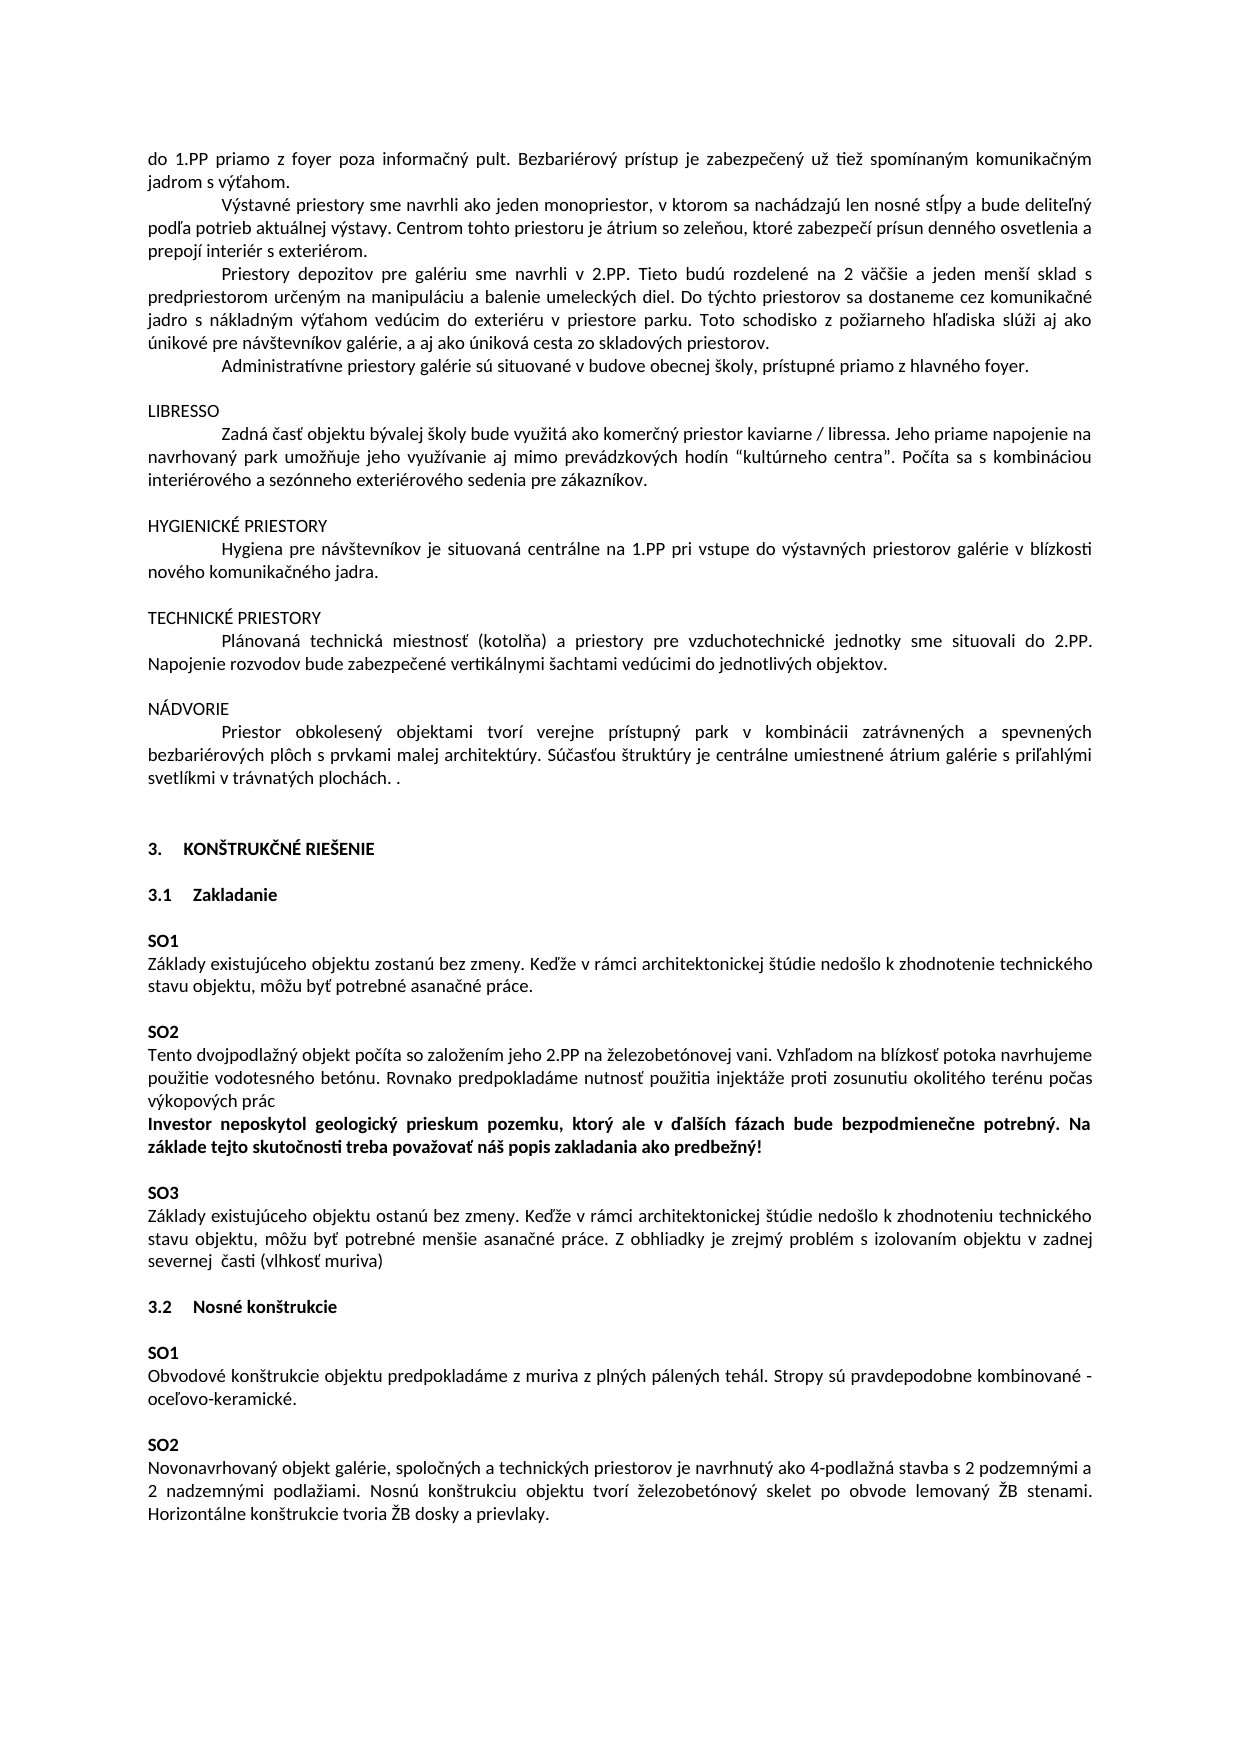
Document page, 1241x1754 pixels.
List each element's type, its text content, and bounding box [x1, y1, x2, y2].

text Hygiena pre návštevníkov je situovaná centrálne na 1.PP pri vstupe do výstavných priestorov galérie v blízkosti nového komunikačného jadra. [148, 537, 1093, 583]
text Základy existujúceho objektu zostanú bez zmeny. Keďže v rámci architektonickej štúdie nedošlo k zhodnotenie technického stavu objektu, môžu byť potrebné asanačné práce. [148, 952, 1093, 998]
text TECHNICKÉ PRIESTORY [148, 606, 1093, 629]
text HYGIENICKÉ PRIESTORY [148, 514, 1093, 537]
text SO2 [148, 1021, 1093, 1043]
text Plánovaná technická miestnosť (kotolňa) a priestory pre vzduchotechnické jednotky sme situovali do 2.PP. Napojenie rozvodov bude zabezpečené vertikálnymi šachtami vedúcimi do jednotlivých objektov. [148, 629, 1093, 675]
text SO2 [148, 1433, 1093, 1456]
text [148, 148, 1093, 193]
text Priestor obkolesený objektami tvorí verejne prístupný park v kombinácii zatrávnených a spevnených bezbariérových plôch s prvkami malej architektúry. Súčasťou štruktúry je centrálne umiestnené átrium galérie s priľahlými svetlíkmi v trávnatých plochách. . [148, 721, 1093, 789]
text NÁDVORIE [148, 698, 1093, 721]
text Investor neposkytol geologický prieskum pozemku, ktorý ale v ďalších fázach bude bezpodmienečne potrebný. Na základe tejto skutočnosti treba považovať náš popis zakladania ako predbežný! [148, 1112, 1093, 1158]
text Novonavrhovaný objekt galérie, spoločných a technických priestorov je navrhnutý ako 4-podlažná stavba s 2 podzemnými a 2 nadzemnými podlažiami. Nosnú konštrukciu objektu tvorí železobetónový skelet po obvode lemovaný ŽB stenami. Horizontálne konštrukcie tvoria ŽB dosky a prievlaky. [148, 1456, 1093, 1525]
text SO3 [148, 1181, 1093, 1204]
text LIBRESSO [148, 400, 1093, 423]
text SO1 [148, 929, 1093, 952]
text Zadná časť objektu bývalej školy bude využitá ako komerčný priestor kaviarne / libressa. Jeho priame napojenie na navrhovaný park umožňuje jeho využívanie aj mimo prevádzkových hodín “kultúrneho centra”. Počíta sa s kombináciou interiérového a sezónneho exteriérového sedenia pre zákazníkov. [148, 423, 1093, 491]
text SO1 [148, 1341, 1093, 1364]
text Obvodové konštrukcie objektu predpokladáme z muriva z plných pálených tehál. Stropy sú pravdepodobne kombinované - oceľovo-keramické. [148, 1364, 1093, 1410]
text Tento dvojpodlažný objekt počíta so založením jeho 2.PP na železobetónovej vani. Vzhľadom na blízkosť potoka navrhujeme použitie vodotesného betónu. Rovnako predpokladáme nutnosť použitia injektáže proti zosunutiu okolitého terénu počas výkopových prác [148, 1043, 1093, 1112]
text Základy existujúceho objektu ostanú bez zmeny. Keďže v rámci architektonickej štúdie nedošlo k zhodnoteniu technického stavu objektu, môžu byť potrebné menšie asanačné práce. Z obhliadky je zrejmý problém s izolovaním objektu v zadnej severnej časti (vlhkosť muriva) [148, 1204, 1093, 1273]
text 3.1 Zakladanie [148, 883, 1093, 906]
text 3.2 Nosné konštrukcie [148, 1296, 1093, 1318]
text Výstavné priestory sme navrhli ako jeden monopriestor, v ktorom sa nachádzajú len nosné stĺpy a bude deliteľný podľa potrieb aktuálnej výstavy. Centrom tohto priestoru je átrium so zeleňou, ktoré zabezpečí prísun denného osvetlenia a prepojí interiér s exteriérom. [148, 193, 1093, 262]
text 3. KONŠTRUKČNÉ RIEŠENIE [148, 837, 1093, 860]
text Administratívne priestory galérie sú situované v budove obecnej školy, prístupné priamo z hlavného foyer. [148, 354, 1093, 377]
text Priestory depozitov pre galériu sme navrhli v 2.PP. Tieto budú rozdelené na 2 väčšie a jeden menší sklad s predpriestorom určeným na manipuláciu a balenie umeleckých diel. Do týchto priestorov sa dostaneme cez komunikačné jadro s nákladným výťahom vedúcim do exteriéru v priestore parku. Toto schodisko z požiarneho hľadiska slúži aj ako únikové pre návštevníkov galérie, a aj ako úniková cesta zo skladových priestorov. [148, 262, 1093, 354]
